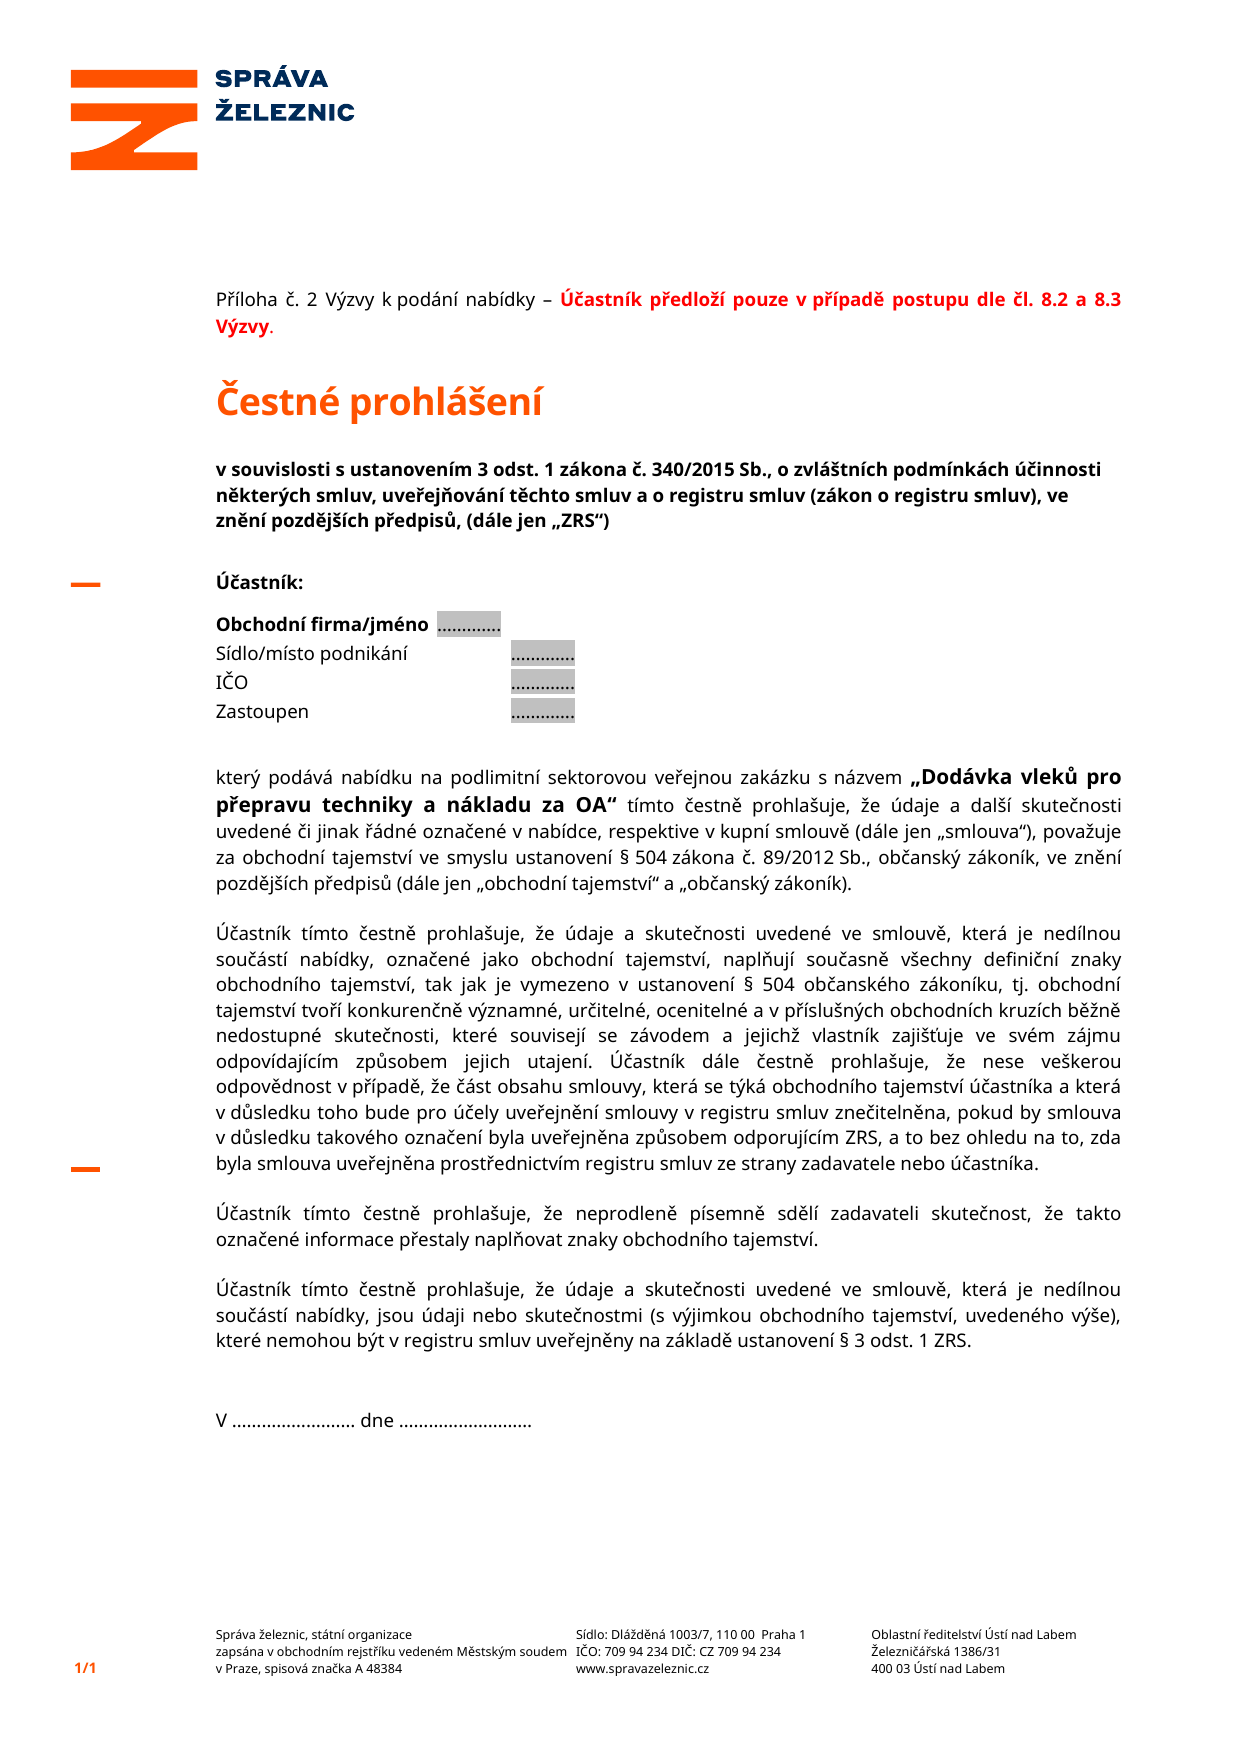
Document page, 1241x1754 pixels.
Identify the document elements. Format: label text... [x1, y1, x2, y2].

text Obchodní firma/jméno …………. [216, 608, 1122, 637]
text Sídlo/místo podnikání …………. [216, 637, 1122, 666]
text Účastník tímto čestně prohlašuje, že neprodleně písemně sdělí zadavateli skutečnost, že takto označené informace přestaly naplňovat znaky obchodního tajemství. [216, 1201, 1122, 1252]
subtitle Čestné prohlášení [216, 375, 1122, 426]
text V ………………….… dne ……………………… [216, 1404, 1121, 1433]
text v souvislosti s ustanovením 3 odst. 1 zákona č. 340/2015 Sb., o zvláštních podmínkách účinnosti některých smluv, uveřejňování těchto smluv a o registru smluv (zákon o registru smluv), ve znění pozdějších předpisů, (dále jen „ZRS“) [216, 456, 1122, 533]
text Příloha č. 2 Výzvy k podání nabídky – Účastník předloží pouze v případě postupu dle čl. 8.2 a 8.3 Výzvy. [216, 286, 1122, 339]
text Účastník: [216, 565, 1122, 596]
text Účastník tímto čestně prohlašuje, že údaje a skutečnosti uvedené ve smlouvě, která je nedílnou součástí nabídky, označené jako obchodní tajemství, naplňují současně všechny definiční znaky obchodního tajemství, tak jak je vymezeno v ustanovení § 504 občanského zákoníku, tj. obchodní tajemství tvoří konkurenčně významné, určitelné, ocenitelné a v příslušných obchodních kruzích běžně nedostupné skutečnosti, které souvisejí se závodem a jejichž vlastník zajišťuje ve svém zájmu odpovídajícím způsobem jejich utajení. Účastník dále čestně prohlašuje, že nese veškerou odpovědnost v případě, že část obsahu smlouvy, která se týká obchodního tajemství účastníka a která v důsledku toho bude pro účely uveřejnění smlouvy v registru smluv znečitelněna, pokud by smlouva v důsledku takového označení byla uveřejněna způsobem odporujícím ZRS, a to bez ohledu na to, zda byla smlouva uveřejněna prostřednictvím registru smluv ze strany zadavatele nebo účastníka. [216, 920, 1122, 1176]
text který podává nabídku na podlimitní sektorovou veřejnou zakázku s názvem „Dodávka vleků pro přepravu techniky a nákladu za OA“ tímto čestně prohlašuje, že údaje a další skutečnosti uvedené či jinak řádné označené v nabídce, respektive v kupní smlouvě (dále jen „smlouva“), považuje za obchodní tajemství ve smyslu ustanovení § 504 zákona č. 89/2012 Sb., občanský zákoník, ve znění pozdějších předpisů (dále jen „obchodní tajemství“ a „občanský zákoník). [216, 762, 1122, 895]
text Zastoupen …………. [216, 695, 1122, 724]
text IČO …………. [216, 666, 1122, 695]
text Účastník tímto čestně prohlašuje, že údaje a skutečnosti uvedené ve smlouvě, která je nedílnou součástí nabídky, jsou údaji nebo skutečnostmi (s výjimkou obchodního tajemství, uvedeného výše), které nemohou být v registru smluv uveřejněny na základě ustanovení § 3 odst. 1 ZRS. [216, 1277, 1122, 1353]
